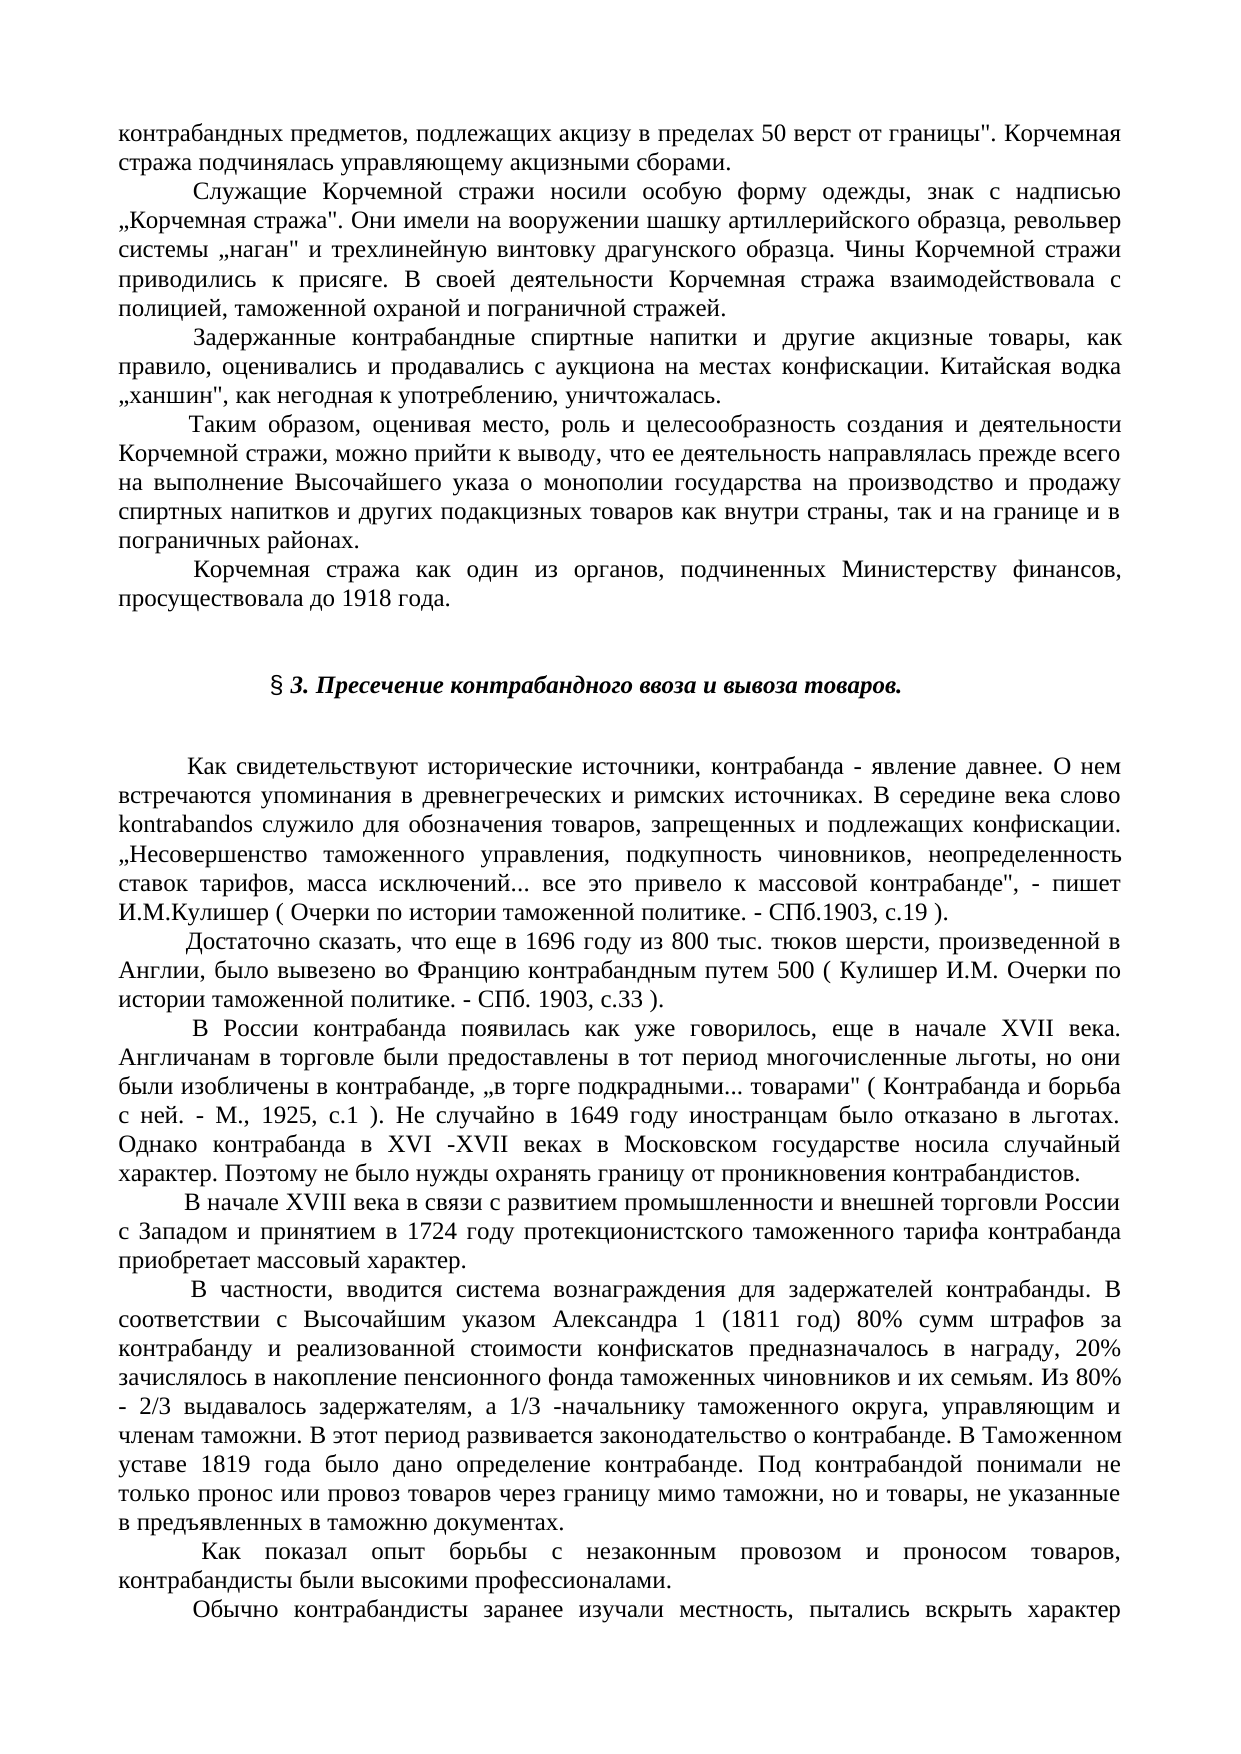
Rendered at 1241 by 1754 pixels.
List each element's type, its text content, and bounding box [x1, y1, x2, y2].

text Служащие Корчемной стражи носили особую форму одежды, знак с надписью „Корчемная стража". Они имели на вооружении шашку артиллерийского образца, револьвер системы „наган" и трехлинейную винтовку драгунского образца. Чины Корчемной стражи приводились к присяге. В своей деятельности Корчемная стража взаимодействовала с полицией, таможенной охраной и пограничной стражей. [118, 176, 1122, 322]
text Достаточно сказать, что еще в 1696 году из 800 тыс. тюков шерсти, произведенной в Англии, было вывезено во Францию контрабандным путем 500 ( Кулишер И.М. Очерки по истории таможенной политике. - СПб. 1903, с.33 ). [118, 926, 1122, 1013]
text В начале XVIII века в связи с развитием промышленности и внешней торговли России с Западом и принятием в 1724 году протекционистского таможенного тарифа контрабанда приобретает массовый характер. [118, 1187, 1122, 1274]
text В частности, вводится система вознаграждения для задержателей контрабанды. В соответствии с Высочайшим указом Александра 1 (1811 год) 80% сумм штрафов за контрабанду и реализованной стоимости конфискатов предназначалось в награду, 20% зачислялось в накопление пенсионного фонда таможенных чиновников и их семьям. Из 80% - 2/3 выдавалось задержателям, а 1/3 -начальнику таможенного округа, управляющим и членам таможни. В этот период развивается законодательство о контрабанде. В Таможенном уставе 1819 года было дано определение контрабанде. Под контрабандой понимали не только пронос или провоз товаров через границу мимо таможни, но и товары, не указанные в предъявленных в таможню документах. [118, 1274, 1122, 1536]
text Задержанные контрабандные спиртные напитки и другие акцизные товары, как правило, оценивались и продавались с аукциона на местах конфискации. Китайская водка „ханшин", как негодная к употреблению, уничтожалась. [118, 322, 1122, 409]
text В России контрабанда появилась как уже говорилось, еще в начале XVII века. Англичанам в торговле были предоставлены в тот период многочисленные льготы, но они были изобличены в контрабанде, „в торге подкрадными... товарами" ( Контрабанда и борьба с ней. - М., 1925, с.1 ). Не случайно в 1649 году иностранцам было отказано в льготах. Однако контрабанда в XVI -XVII веках в Московском государстве носила случайный характер. Поэтому не было нужды охранять границу от проникновения контрабандистов. [118, 1013, 1122, 1187]
text Таким образом, оценивая место, роль и целесообразность создания и деятельности Корчемной стражи, можно прийти к выводу, что ее деятельность направлялась прежде всего на выполнение Высочайшего указа о монополии государства на производство и продажу спиртных напитков и других подакцизных товаров как внутри страны, так и на границе и в пограничных районах. [118, 409, 1122, 554]
text 3. Пресечение контрабандного ввоза и вывоза товаров. [210, 670, 1024, 701]
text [118, 118, 1122, 176]
text Как показал опыт борьбы с незаконным провозом и проносом товаров, контрабандисты были высокими профессионалами. [118, 1536, 1122, 1594]
text Корчемная стража как один из органов, подчиненных Министерству финансов, просуществовала до 1918 года. [118, 554, 1122, 612]
text Как свидетельствуют исторические источники, контрабанда - явление давнее. О нем встречаются упоминания в древнегреческих и римских источниках. В середине века слово kontrabandos служило для обозначения товаров, запрещенных и подлежащих конфискации. „Несовершенство таможенного управления, подкупность чиновников, неопределенность ставок тарифов, масса исключений... все это привело к массовой контрабанде", - пишет И.М.Кулишер ( Очерки по истории таможенной политике. - СПб.1903, с.19 ). [118, 751, 1122, 926]
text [118, 1594, 1122, 1623]
